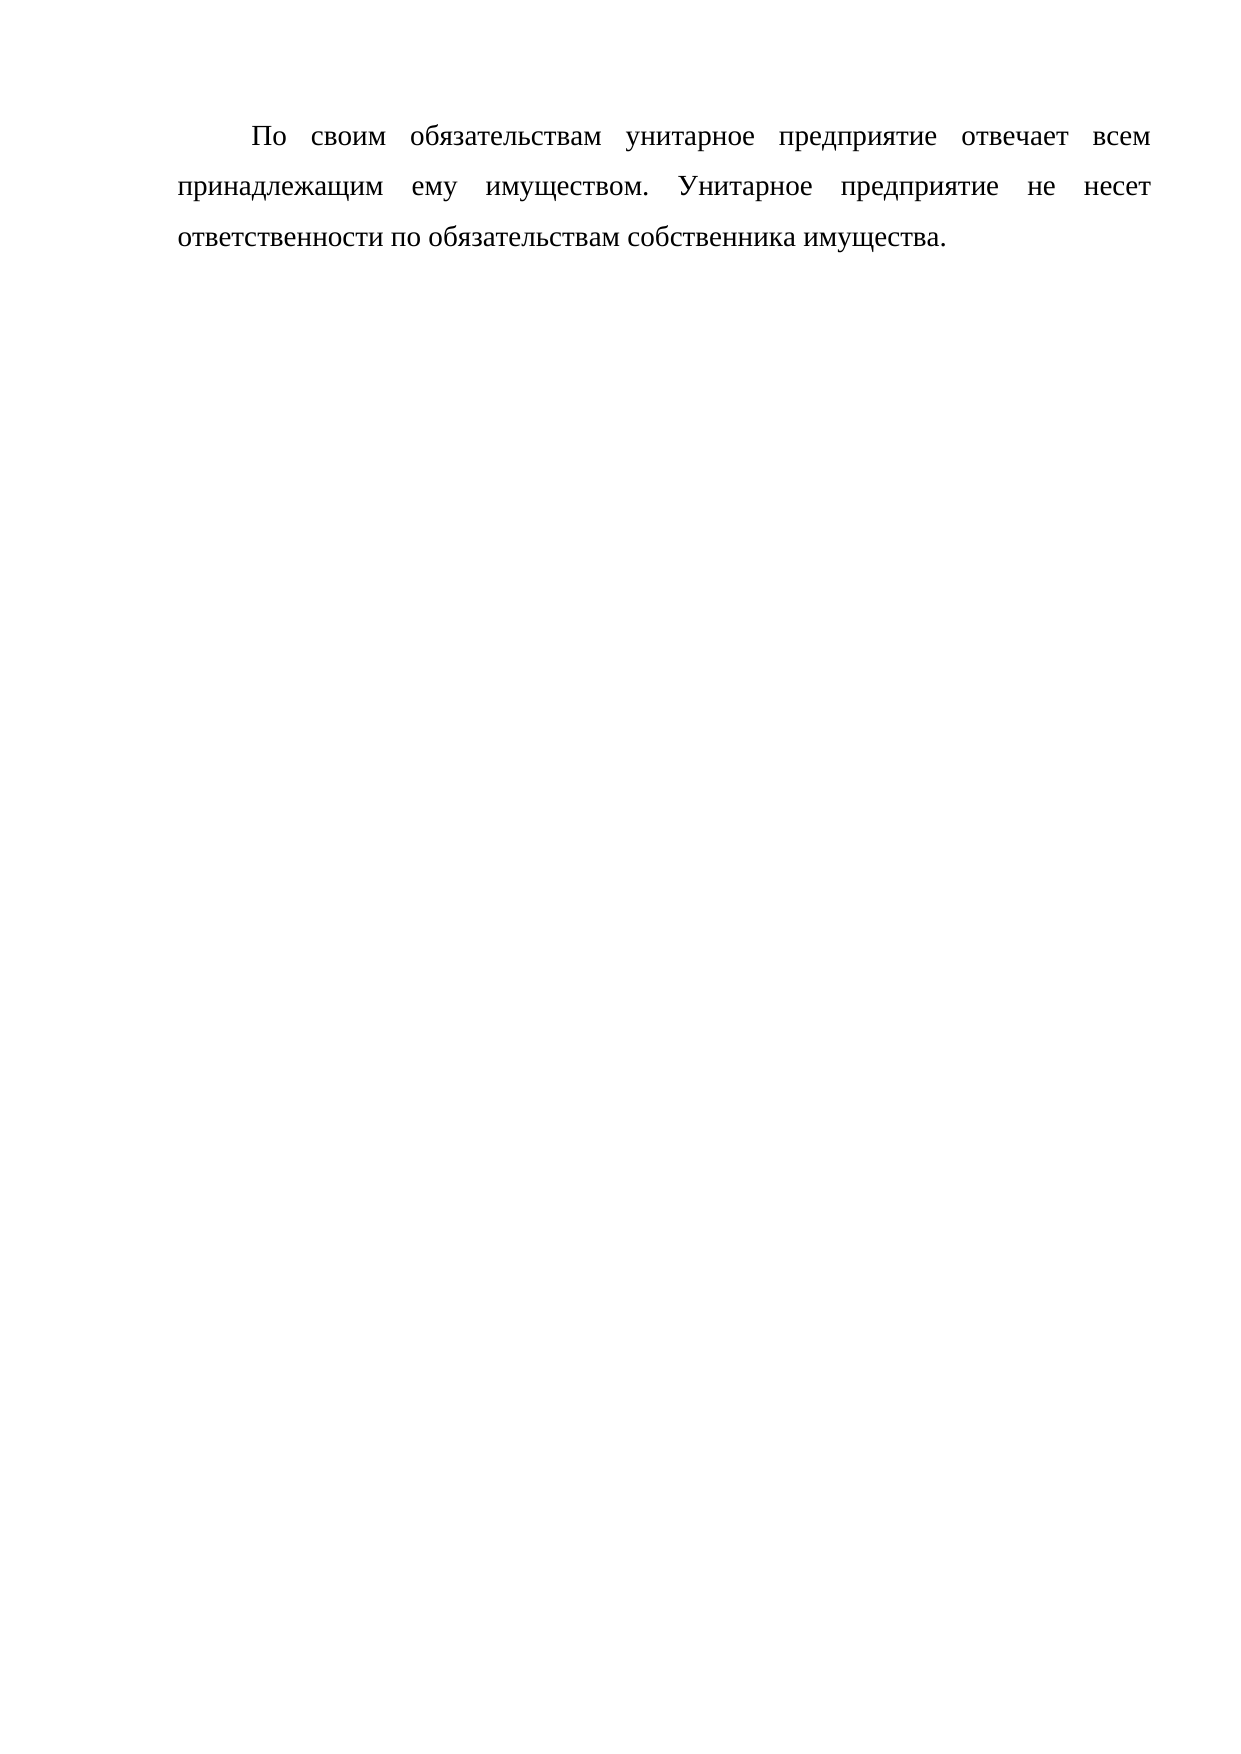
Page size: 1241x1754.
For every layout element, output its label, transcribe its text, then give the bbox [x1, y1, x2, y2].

text По своим обязательствам унитарное предприятие отвечает всем принадлежащим ему имуществом. Унитарное предприятие не несет ответственности по обязательствам собственника имущества. [177, 118, 1152, 252]
